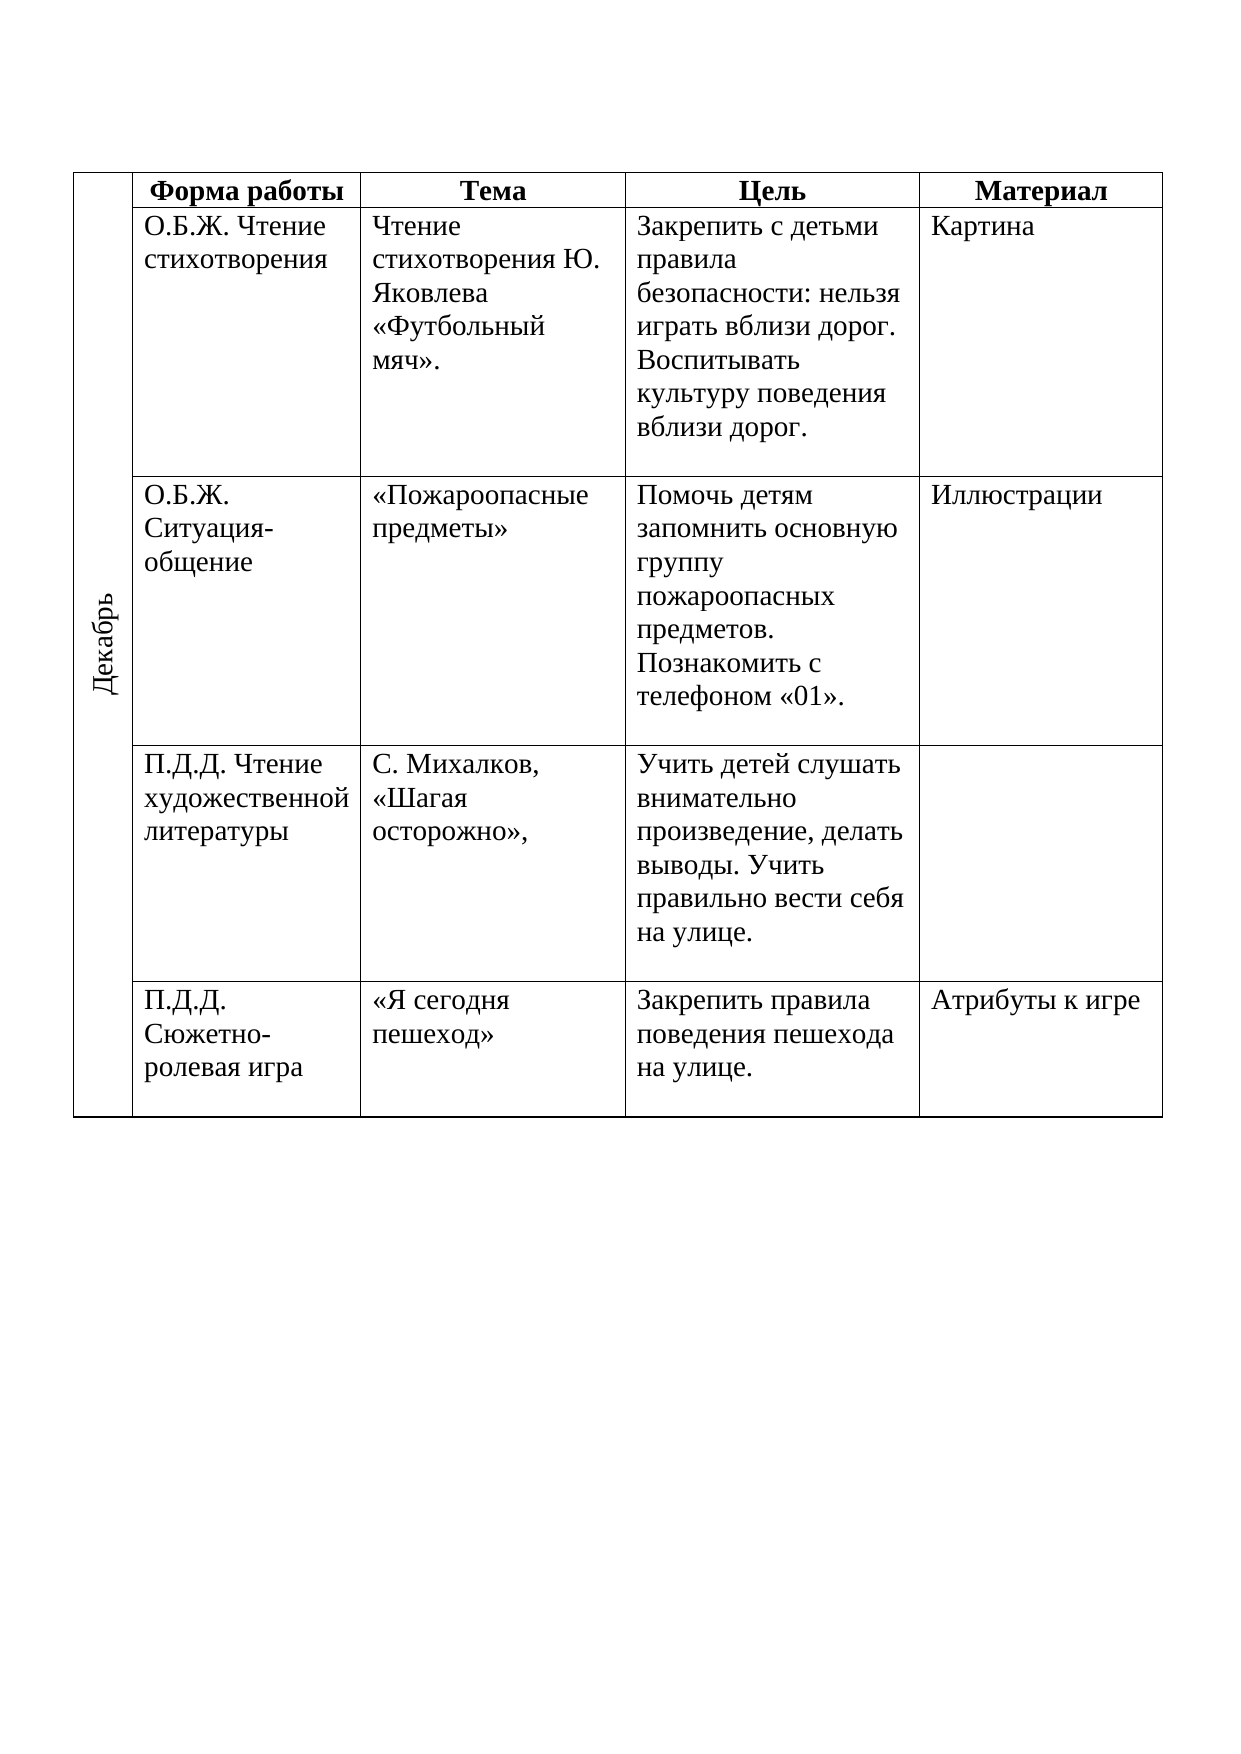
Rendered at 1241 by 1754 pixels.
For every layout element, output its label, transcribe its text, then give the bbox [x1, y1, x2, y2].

table_cell Иллюстрации [920, 477, 1162, 745]
table_header Тема [361, 173, 625, 207]
table_cell Картина [920, 208, 1162, 476]
table_cell С. Михалков, «Шагая осторожно», [361, 746, 625, 981]
table_cell «Я сегодня пешеход» [361, 982, 625, 1116]
table_header Декабрь [74, 173, 132, 1116]
table_cell О.Б.Ж. Чтение стихотворения [133, 208, 360, 476]
table_cell Чтение стихотворения Ю. Яковлева «Футбольный мяч». [361, 208, 625, 476]
table_cell Закрепить правила поведения пешехода на улице. [626, 982, 919, 1116]
table_cell [920, 746, 1162, 981]
table_cell Атрибуты к игре [920, 982, 1162, 1116]
table_cell Помочь детям запомнить основную группу пожароопасных предметов. Познакомить с телефоном «01». [626, 477, 919, 745]
table_cell Закрепить с детьми правила безопасности: нельзя играть вблизи дорог. Воспитывать культуру поведения вблизи дорог. [626, 208, 919, 476]
table_header Материал [920, 173, 1162, 207]
table_header Форма работы [133, 173, 360, 207]
table_cell Учить детей слушать внимательно произведение, делать выводы. Учить правильно вести себя на улице. [626, 746, 919, 981]
table_cell П.Д.Д. Сюжетно-ролевая игра [133, 982, 360, 1116]
table_cell П.Д.Д. Чтение художественной литературы [133, 746, 360, 981]
table_cell «Пожароопасные предметы» [361, 477, 625, 745]
table_cell О.Б.Ж. Ситуация-общение [133, 477, 360, 745]
table_header Цель [626, 173, 919, 207]
